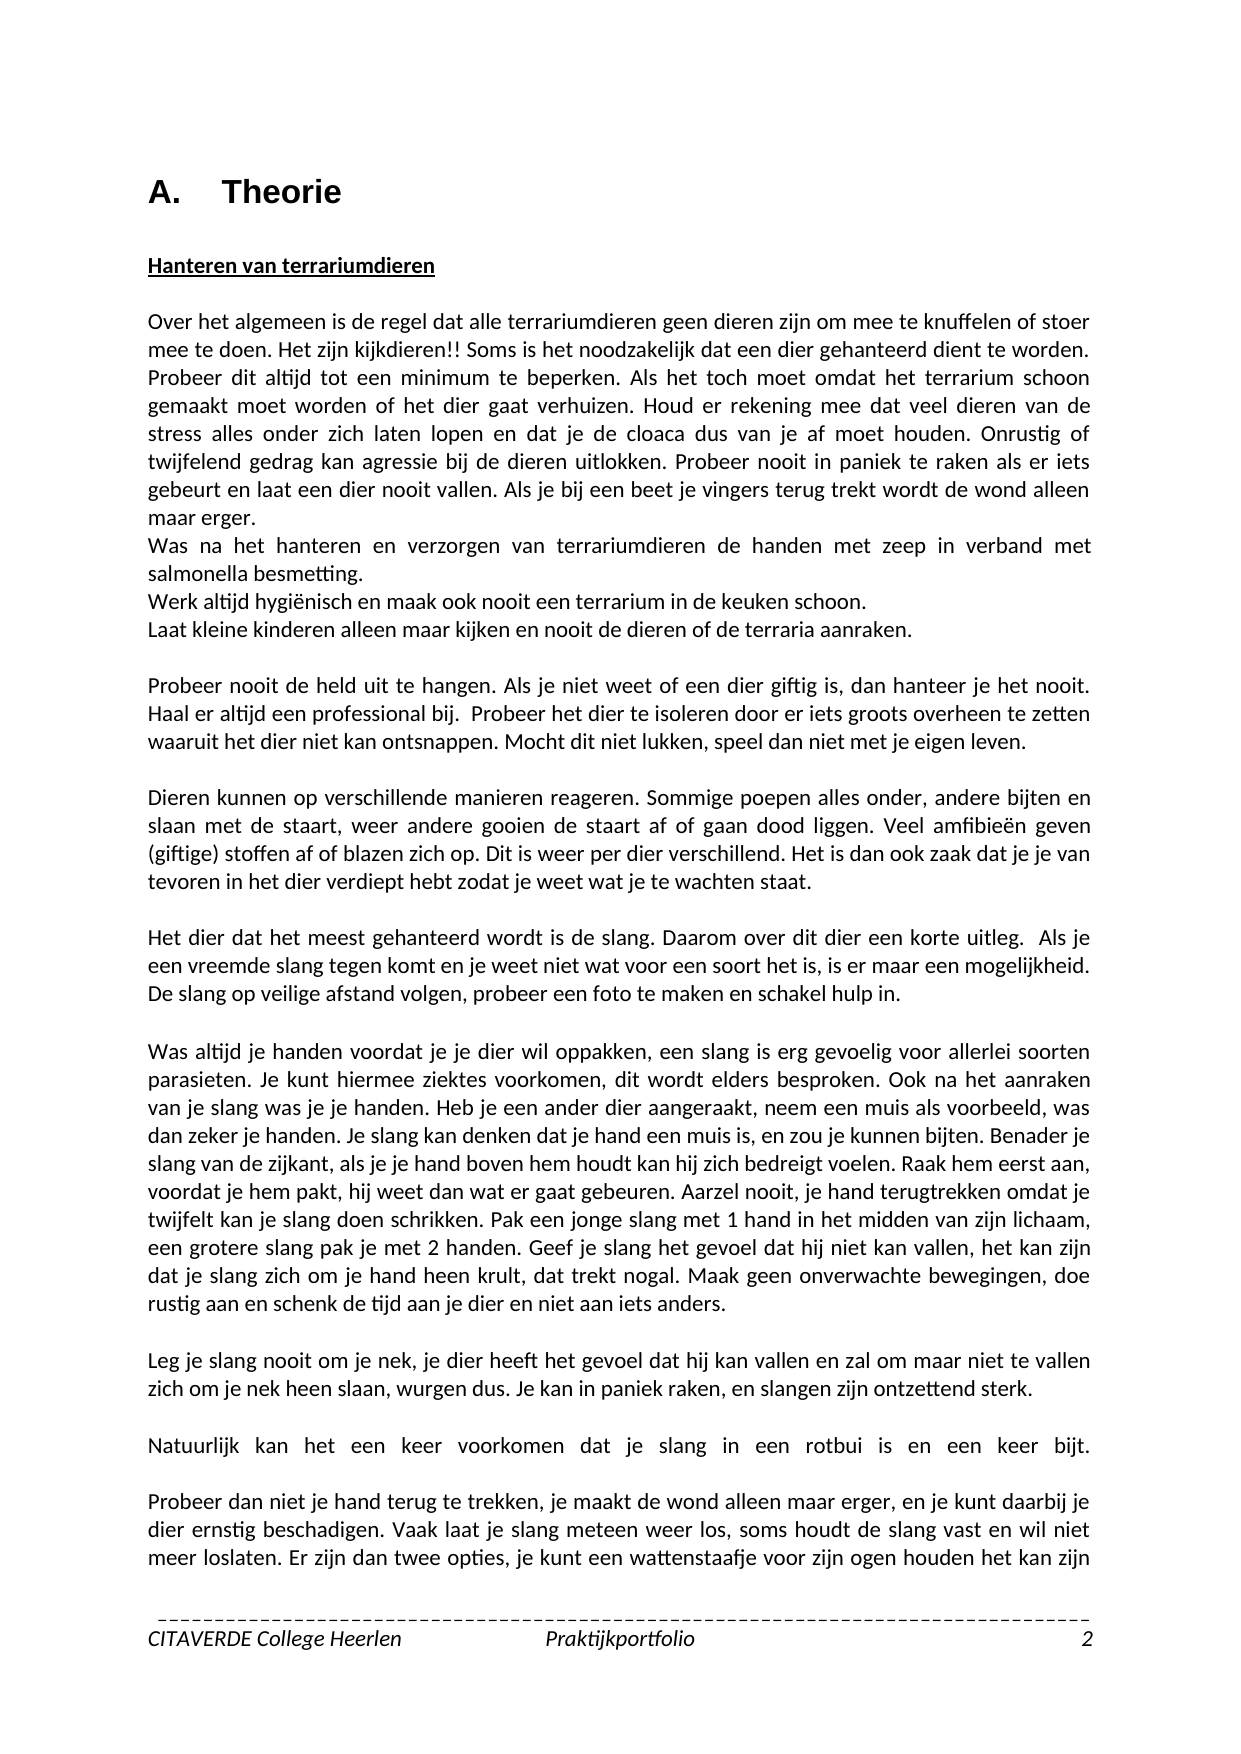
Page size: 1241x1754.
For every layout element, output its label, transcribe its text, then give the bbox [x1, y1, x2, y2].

text Leg je slang nooit om je nek, je dier heeft het gevoel dat hij kan vallen en zal om maar niet te vallen zich om je nek heen slaan, wurgen dus. Je kan in paniek raken, en slangen zijn ontzettend sterk. [148, 1346, 1093, 1402]
text Over het algemeen is de regel dat alle terrariumdieren geen dieren zijn om mee te knuffelen of stoer mee te doen. Het zijn kijkdieren!! Soms is het noodzakelijk dat een dier gehanteerd dient te worden. Probeer dit altijd tot een minimum te beperken. Als het toch moet omdat het terrarium schoon gemaakt moet worden of het dier gaat verhuizen. Houd er rekening mee dat veel dieren van de stress alles onder zich laten lopen en dat je de cloaca dus van je af moet houden. Onrustig of twijfelend gedrag kan agressie bij de dieren uitlokken. Probeer nooit in paniek te raken als er iets gebeurt en laat een dier nooit vallen. Als je bij een beet je vingers terug trekt wordt de wond alleen maar erger. [148, 307, 1093, 531]
text Probeer nooit de held uit te hangen. Als je niet weet of een dier giftig is, dan hanteer je het nooit. Haal er altijd een professional bij. Probeer het dier te isoleren door er iets groots overheen te zetten waaruit het dier niet kan ontsnappen. Mocht dit niet lukken, speel dan niet met je eigen leven. [148, 671, 1093, 755]
text Was na het hanteren en verzorgen van terrariumdieren de handen met zeep in verband met salmonella besmetting. [148, 531, 1093, 587]
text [148, 1431, 1093, 1571]
subtitle A. Theorie [148, 173, 1093, 211]
text Werk altijd hygiënisch en maak ook nooit een terrarium in de keuken schoon. [148, 587, 1093, 615]
text Laat kleine kinderen alleen maar kijken en nooit de dieren of de terraria aanraken. [148, 615, 1093, 643]
text Was altijd je handen voordat je je dier wil oppakken, een slang is erg gevoelig voor allerlei soorten parasieten. Je kunt hiermee ziektes voorkomen, dit wordt elders besproken. Ook na het aanraken van je slang was je je handen. Heb je een ander dier aangeraakt, neem een muis als voorbeeld, was dan zeker je handen. Je slang kan denken dat je hand een muis is, en zou je kunnen bijten. Benader je slang van de zijkant, als je je hand boven hem houdt kan hij zich bedreigt voelen. Raak hem eerst aan, voordat je hem pakt, hij weet dan wat er gaat gebeuren. Aarzel nooit, je hand terugtrekken omdat je twijfelt kan je slang doen schrikken. Pak een jonge slang met 1 hand in het midden van zijn lichaam, een grotere slang pak je met 2 handen. Geef je slang het gevoel dat hij niet kan vallen, het kan zijn dat je slang zich om je hand heen krult, dat trekt nogal. Maak geen onverwachte bewegingen, doe rustig aan en schenk de tijd aan je dier en niet aan iets anders. [148, 1037, 1093, 1317]
text Dieren kunnen op verschillende manieren reageren. Sommige poepen alles onder, andere bijten en slaan met de staart, weer andere gooien de staart af of gaan dood liggen. Veel amfibieën geven (giftige) stoffen af of blazen zich op. Dit is weer per dier verschillend. Het is dan ook zaak dat je je van tevoren in het dier verdiept hebt zodat je weet wat je te wachten staat. [148, 783, 1093, 896]
text Het dier dat het meest gehanteerd wordt is de slang. Daarom over dit dier een korte uitleg. Als je een vreemde slang tegen komt en je weet niet wat voor een soort het is, is er maar een mogelijkheid. De slang op veilige afstand volgen, probeer een foto te maken en schakel hulp in. [148, 923, 1093, 1008]
text Hanteren van terrariumdieren [148, 251, 1093, 279]
